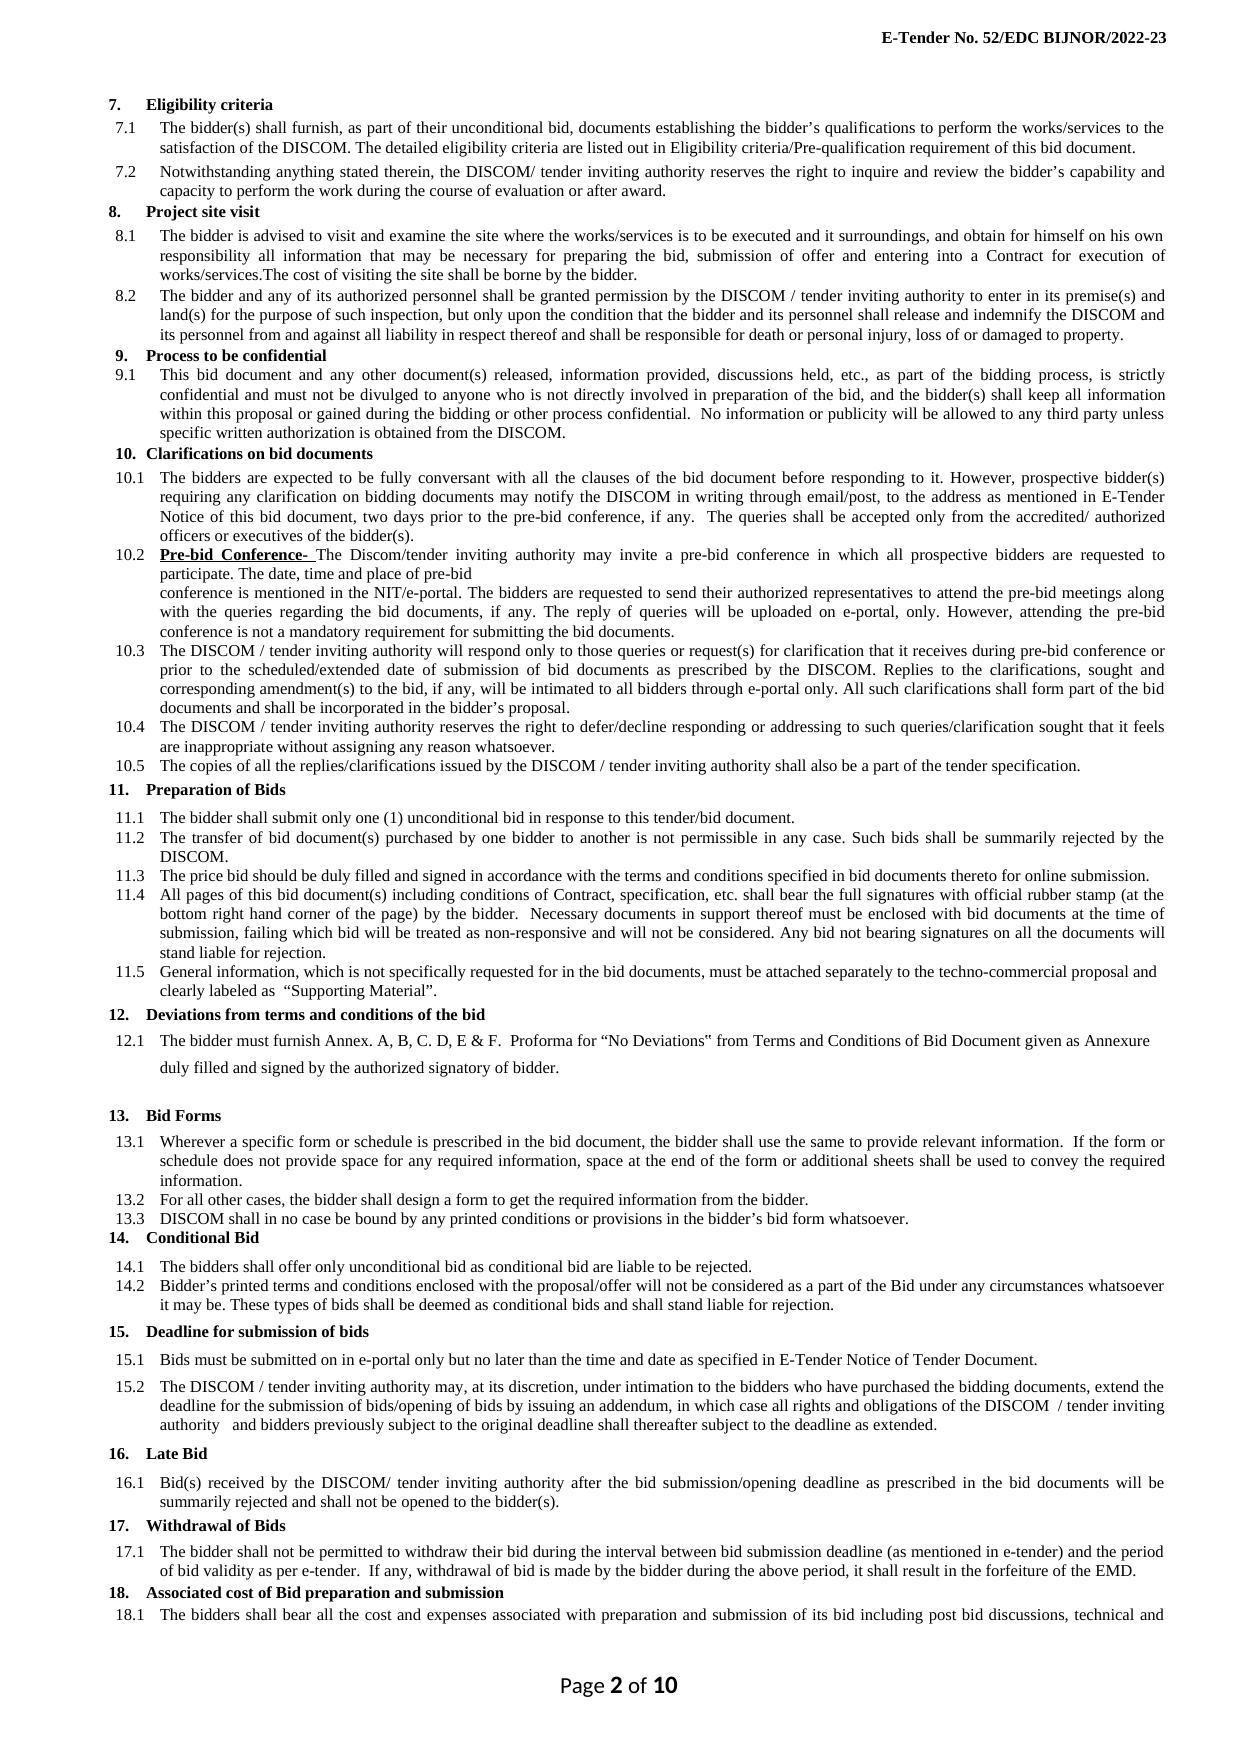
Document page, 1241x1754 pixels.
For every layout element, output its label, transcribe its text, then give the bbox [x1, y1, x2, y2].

text 13.2 For all other cases, the bidder shall design a form to get the required information from the bidder. [115, 1189, 1166, 1209]
text 11.3 The price bid should be duly filled and signed in accordance with the terms and conditions specified in bid documents thereto for online submission. [115, 866, 1166, 885]
text 11.4 All pages of this bid document(s) including conditions of Contract, specification, etc. shall bear the full signatures with official rubber stamp (at the bottom right hand corner of the page) by the bidder. Necessary documents in support thereof must be enclosed with bid documents at the time of submission, failing which bid will be treated as non-responsive and will not be considered. Any bid not bearing signatures on all the documents will stand liable for rejection. [115, 885, 1166, 962]
list Eligibility criteria [108, 94, 1166, 113]
text 16.1 Bid(s) received by the DISCOM/ tender inviting authority after the bid submission/opening deadline as prescribed in the bid documents will be summarily rejected and shall not be opened to the bidder(s). [115, 1472, 1166, 1511]
text 8.2 The bidder and any of its authorized personnel shall be granted permission by the DISCOM / tender inviting authority to enter in its premise(s) and land(s) for the purpose of such inspection, but only upon the condition that the bidder and its personnel shall release and indemnify the DISCOM and its personnel from and against all liability in respect thereof and shall be responsible for death or personal injury, loss of or damaged to property. [115, 286, 1166, 343]
list Withdrawal of Bids [108, 1516, 1166, 1535]
list Bid Forms [108, 1106, 1166, 1125]
list Process to be confidential [115, 346, 1166, 365]
text 10.5 The copies of all the replies/clarifications issued by the DISCOM / tender inviting authority shall also be a part of the tender specification. [115, 756, 1166, 775]
text 7.1 The bidder(s) shall furnish, as part of their unconditional bid, documents establishing the bidder’s qualifications to perform the works/services to the satisfaction of the DISCOM. The detailed eligibility criteria are listed out in Eligibility criteria/Pre-qualification requirement of this bid document. [115, 118, 1166, 157]
text 10.4 The DISCOM / tender inviting authority reserves the right to defer/decline responding or addressing to such queries/clarification sought that it feels are inappropriate without assigning any reason whatsoever. [115, 717, 1166, 756]
list Conditional Bid [108, 1228, 1166, 1247]
text 11.2 The transfer of bid document(s) purchased by one bidder to another is not permissible in any case. Such bids shall be summarily rejected by the DISCOM. [115, 827, 1166, 866]
list Project site visit [108, 202, 1166, 221]
text 14.2 Bidder’s printed terms and conditions enclosed with the proposal/offer will not be considered as a part of the Bid under any circumstances whatsoever it may be. These types of bids shall be deemed as conditional bids and shall stand liable for rejection. [115, 1276, 1166, 1314]
text 15.2 The DISCOM / tender inviting authority may, at its discretion, under intimation to the bidders who have purchased the bidding documents, extend the deadline for the submission of bids/opening of bids by issuing an addendum, in which case all rights and obligations of the DISCOM / tender inviting authority and bidders previously subject to the original deadline shall thereafter subject to the deadline as extended. [115, 1377, 1166, 1434]
text 13.3 DISCOM shall in no case be bound by any printed conditions or provisions in the bidder’s bid form whatsoever. [115, 1209, 1166, 1228]
text 13.1 Wherever a specific form or schedule is prescribed in the bid document, the bidder shall use the same to provide relevant information. If the form or schedule does not provide space for any required information, space at the end of the form or additional sheets shall be used to convey the required information. [115, 1132, 1166, 1189]
list Late Bid [108, 1444, 1166, 1463]
text 7.2 Notwithstanding anything stated therein, the DISCOM/ tender inviting authority reserves the right to inquire and review the bidder’s capability and capacity to perform the work during the course of evaluation or after award. [115, 161, 1166, 200]
text 10.3 The DISCOM / tender inviting authority will respond only to those queries or request(s) for clarification that it receives during pre-bid conference or prior to the scheduled/extended date of submission of bid documents as prescribed by the DISCOM. Replies to the clarifications, sought and corresponding amendment(s) to the bid, if any, will be intimated to all bidders through e-portal only. All such clarifications shall form part of the bid documents and shall be incorporated in the bidder’s proposal. [115, 641, 1166, 717]
text 10.2 Pre-bid Conference- The Discom/tender inviting authority may invite a pre-bid conference in which all prospective bidders are requested to participate. The date, time and place of pre-bid [115, 545, 1166, 583]
text 17.1 The bidder shall not be permitted to withdraw their bid during the interval between bid submission deadline (as mentioned in e-tender) and the period of bid validity as per e-tender. If any, withdrawal of bid is made by the bidder during the above period, it shall result in the forfeiture of the EMD. [115, 1542, 1166, 1580]
text 15.1 Bids must be submitted on in e-portal only but no later than the time and date as specified in E-Tender Notice of Tender Document. [115, 1350, 1166, 1369]
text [115, 1604, 1166, 1623]
text 8.1 The bidder is advised to visit and examine the site where the works/services is to be executed and it surroundings, and obtain for himself on his own responsibility all information that may be necessary for preparing the bid, submission of offer and entering into a Contract for execution of works/services.The cost of visiting the site shall be borne by the bidder. [115, 226, 1166, 284]
text 9.1 This bid document and any other document(s) released, information provided, discussions held, etc., as part of the bidding process, is strictly confidential and must not be divulged to anyone who is not directly involved in preparation of the bid, and the bidder(s) shall keep all information within this proposal or gained during the bidding or other process confidential. No information or publicity will be allowed to any third party unless specific written authorization is obtained from the DISCOM. [115, 365, 1166, 442]
list Clarifications on bid documents [115, 444, 1166, 463]
list Associated cost of Bid preparation and submission [108, 1583, 1166, 1602]
text 10.1 The bidders are expected to be fully conversant with all the clauses of the bid document before responding to it. However, prospective bidder(s) requiring any clarification on bidding documents may notify the DISCOM in writing through email/post, to the address as mentioned in E-Tender Notice of this bid document, two days prior to the pre-bid conference, if any. The queries shall be accepted only from the accredited/ authorized officers or executives of the bidder(s). [115, 468, 1166, 545]
text 12.1 The bidder must furnish Annex. A, B, C. D, E & F. Proforma for “No Deviations‟ from Terms and Conditions of Bid Document given as Annexure duly filled and signed by the authorized signatory of bidder. [115, 1031, 1166, 1079]
text conference is mentioned in the NIT/e-portal. The bidders are requested to send their authorized representatives to attend the pre-bid meetings along with the queries regarding the bid documents, if any. The reply of queries will be uploaded on e-portal, only. However, attending the pre-bid conference is not a mandatory requirement for submitting the bid documents. [115, 583, 1166, 641]
text 14.1 The bidders shall offer only unconditional bid as conditional bid are liable to be rejected. [115, 1257, 1166, 1276]
text 11.5 General information, which is not specifically requested for in the bid documents, must be attached separately to the techno-commercial proposal and clearly labeled as “Supporting Material”. [115, 962, 1166, 1000]
list Preparation of Bids [108, 779, 1166, 799]
text 11.1 The bidder shall submit only one (1) unconditional bid in response to this tender/bid document. [115, 808, 1166, 827]
list Deadline for submission of bids [108, 1321, 1166, 1341]
list Deviations from terms and conditions of the bid [108, 1005, 1166, 1024]
